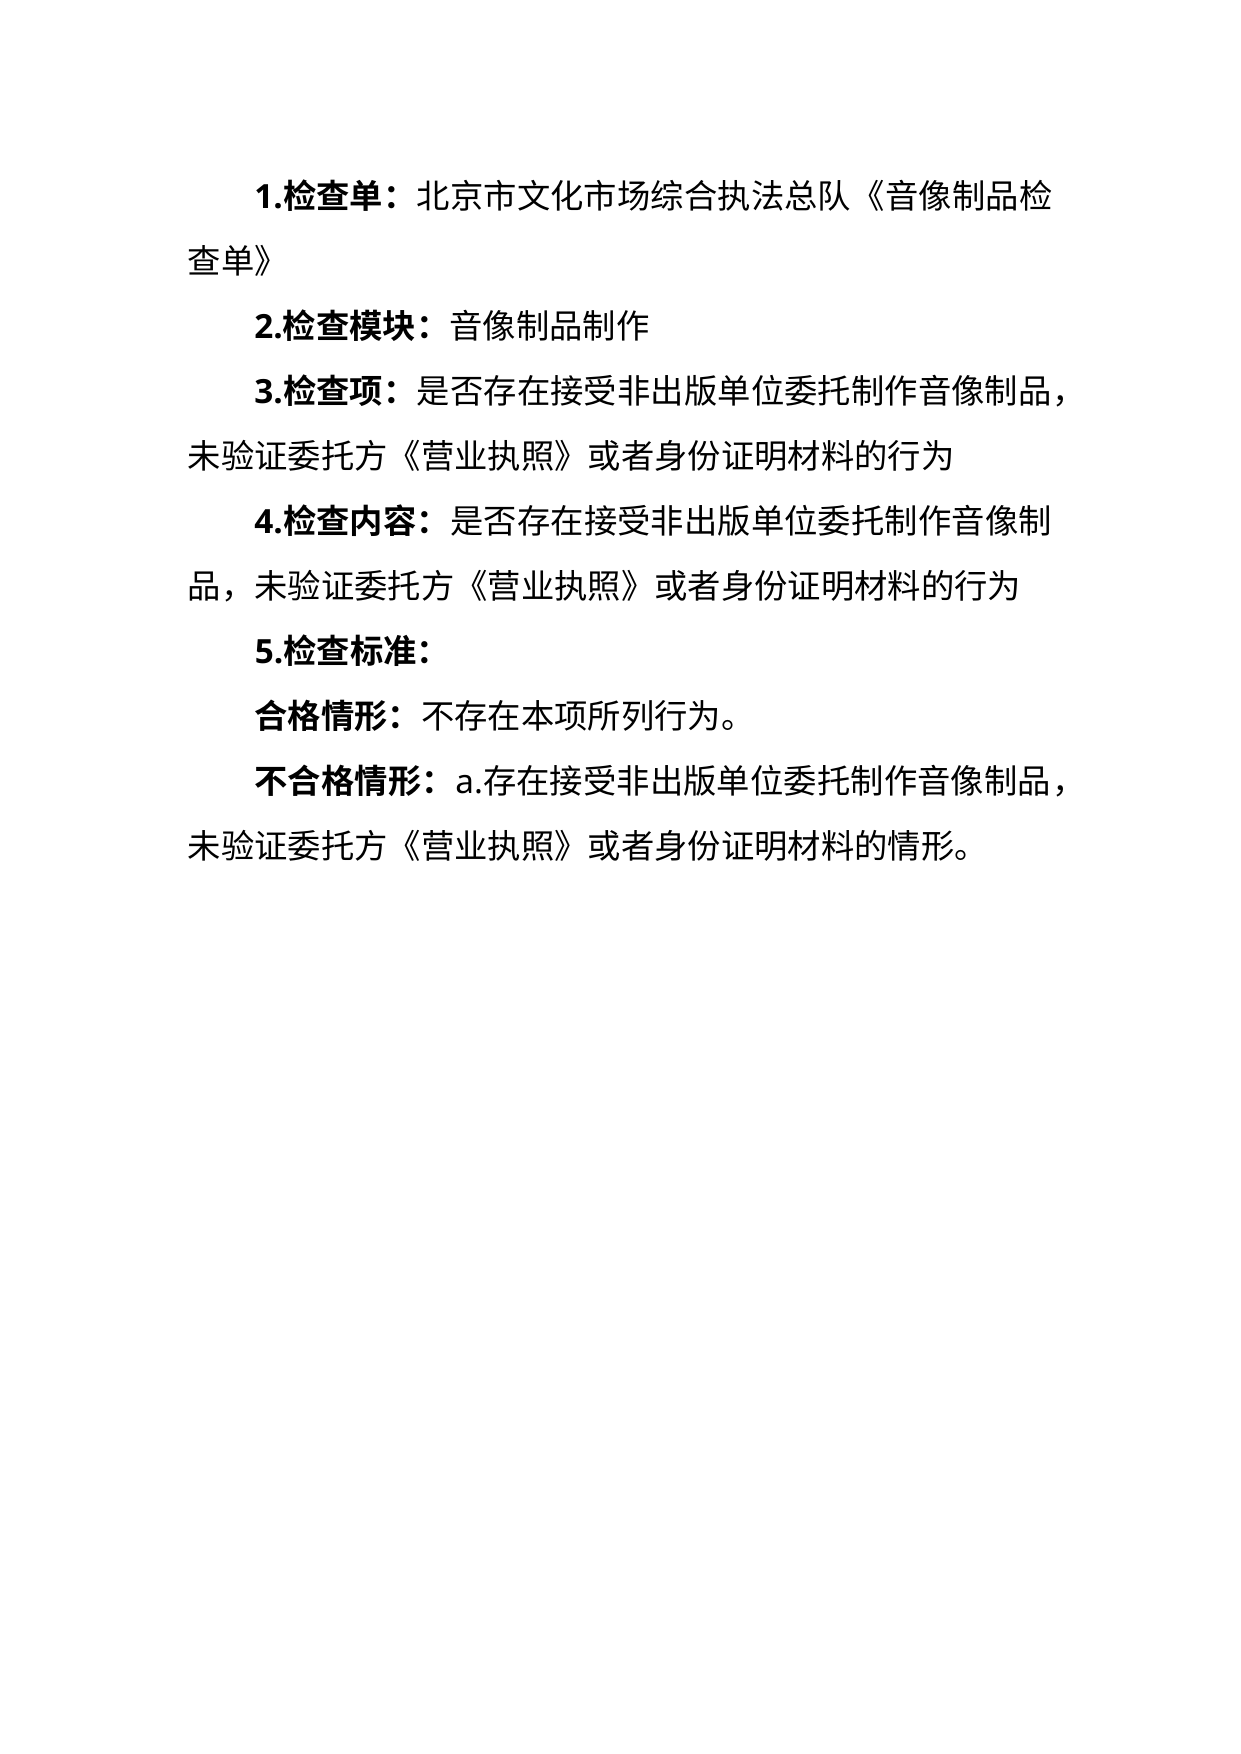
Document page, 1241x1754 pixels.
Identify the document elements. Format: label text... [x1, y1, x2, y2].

text 2.检查模块：音像制品制作 [187, 292, 1053, 357]
text 3.检查项：是否存在接受非出版单位委托制作音像制品，未验证委托方《营业执照》或者身份证明材料的行为 [187, 357, 1053, 487]
text 1.检查单：北京市文化市场综合执法总队《音像制品检查单》 [187, 162, 1053, 292]
text 4.检查内容：是否存在接受非出版单位委托制作音像制品，未验证委托方《营业执照》或者身份证明材料的行为 [187, 487, 1053, 617]
text 合格情形：不存在本项所列行为。 [187, 682, 1053, 747]
text 5.检查标准： [187, 617, 1053, 682]
text 不合格情形：a.存在接受非出版单位委托制作音像制品，未验证委托方《营业执照》或者身份证明材料的情形。 [187, 747, 1053, 877]
